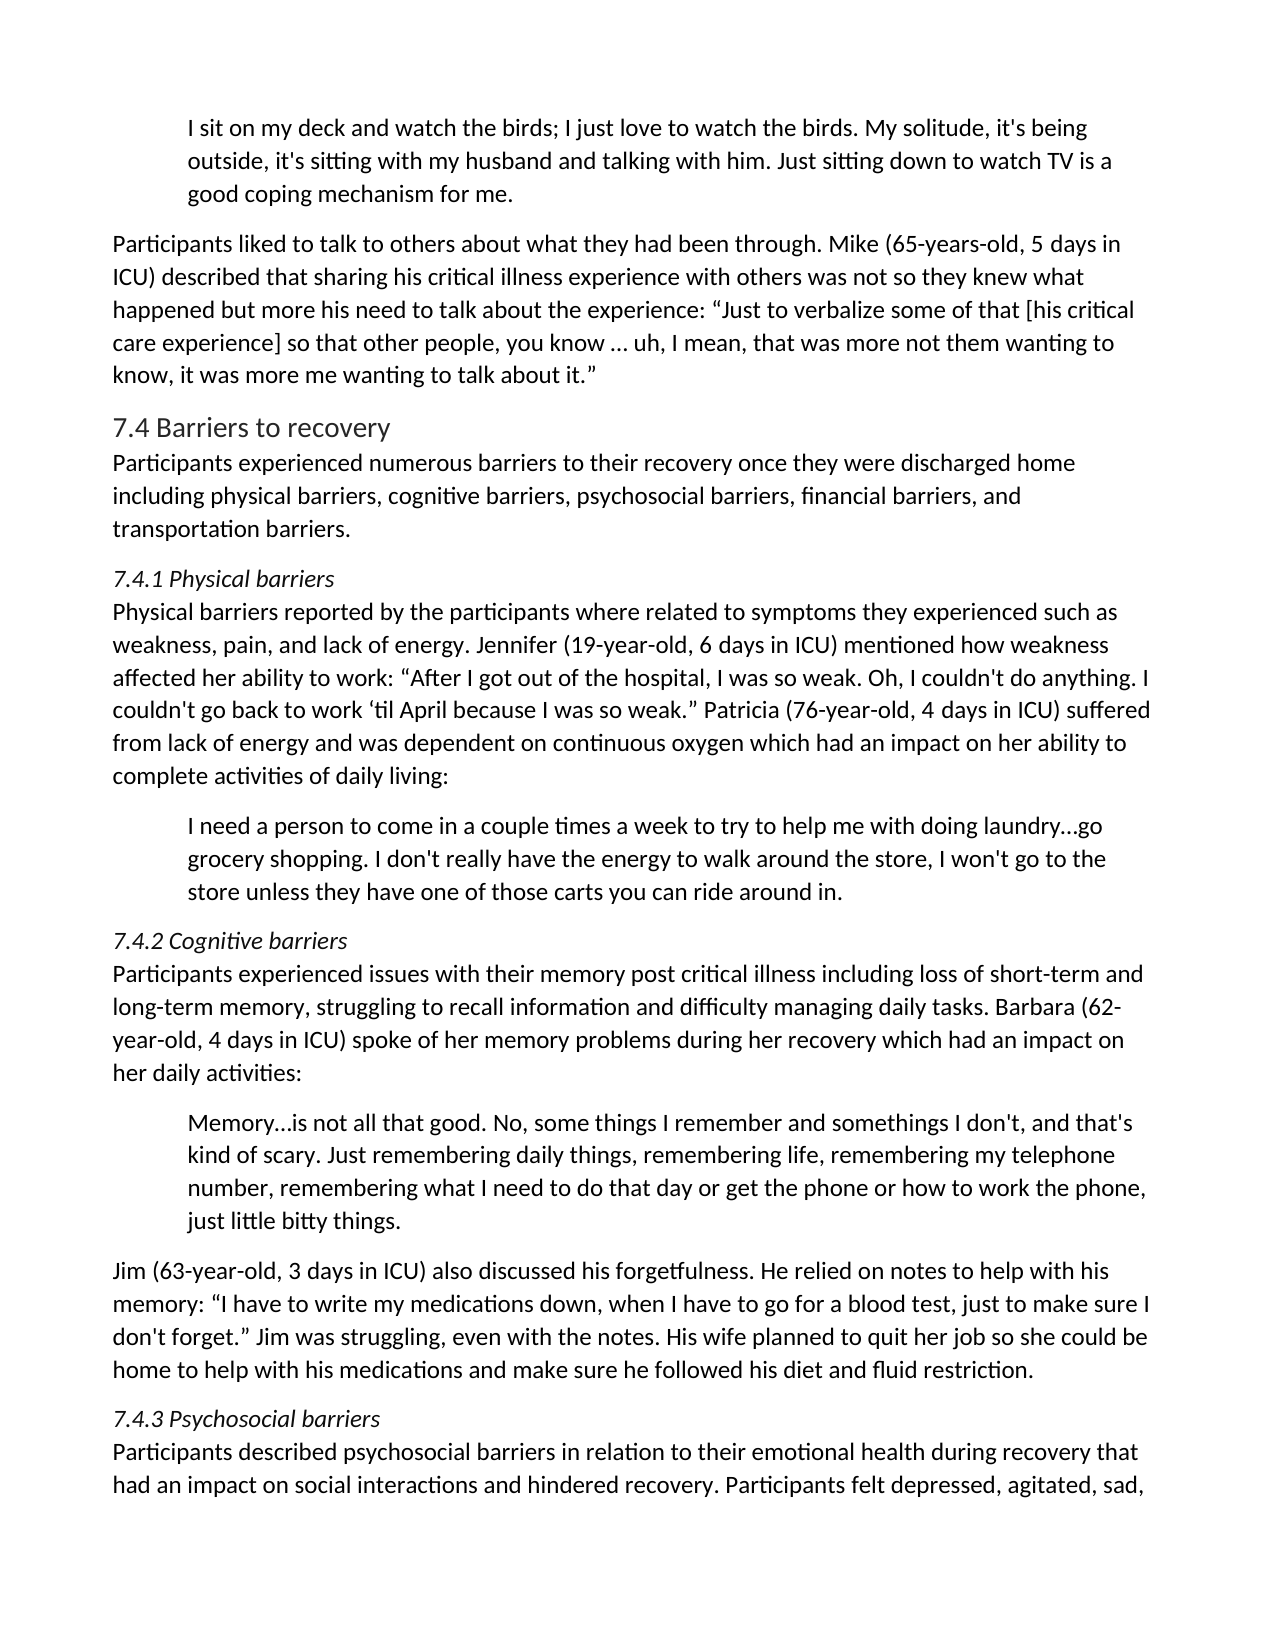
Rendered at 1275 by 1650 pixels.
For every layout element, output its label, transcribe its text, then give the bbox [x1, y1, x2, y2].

text I sit on my deck and watch the birds; I just love to watch the birds. My solitude, it's being outside, it's sitting with my husband and talking with him. Just sitting down to watch TV is a good coping mechanism for me. [187, 112, 1162, 209]
subtitle 7.4.1 Physical barriers [112, 563, 1162, 593]
text Participants experienced issues with their memory post critical illness including loss of short-term and long-term memory, struggling to recall information and difficulty managing daily tasks. Barbara (62-year-old, 4 days in ICU) spoke of her memory problems during her recovery which had an impact on her daily activities: [112, 958, 1162, 1088]
text Jim (63-year-old, 3 days in ICU) also discussed his forgetfulness. He relied on notes to help with his memory: “I have to write my medications down, when I have to go for a blood test, just to make sure I don't forget.” Jim was struggling, even with the notes. His wife planned to quit her job so she could be home to help with his medications and make sure he followed his diet and fluid restriction. [112, 1255, 1162, 1384]
subtitle 7.4.3 Psychosocial barriers [112, 1403, 1162, 1434]
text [112, 1436, 1162, 1500]
text I need a person to come in a couple times a week to try to help me with doing laundry…go grocery shopping. I don't really have the energy to walk around the store, I won't go to the store unless they have one of those carts you can ride around in. [187, 810, 1162, 906]
text Participants liked to talk to others about what they had been through. Mike (65-years-old, 5 days in ICU) described that sharing his critical illness experience with others was not so they knew what happened but more his need to talk about the experience: “Just to verbalize some of that [his critical care experience] so that other people, you know … uh, I mean, that was more not them wanting to know, it was more me wanting to talk about it.” [112, 228, 1162, 390]
text Memory…is not all that good. No, some things I remember and somethings I don't, and that's kind of scary. Just remembering daily things, remembering life, remembering my telephone number, remembering what I need to do that day or get the phone or how to work the phone, just little bitty things. [187, 1107, 1162, 1236]
subtitle 7.4.2 Cognitive barriers [112, 926, 1162, 956]
text Participants experienced numerous barriers to their recovery once they were discharged home including physical barriers, cognitive barriers, psychosocial barriers, financial barriers, and transportation barriers. [112, 448, 1162, 544]
text Physical barriers reported by the participants where related to symptoms they experienced such as weakness, pain, and lack of energy. Jennifer (19-year-old, 6 days in ICU) mentioned how weakness affected her ability to work: “After I got out of the hospital, I was so weak. Oh, I couldn't do anything. I couldn't go back to work ‘til April because I was so weak.” Patricia (76-year-old, 4 days in ICU) suffered from lack of energy and was dependent on continuous oxygen which had an impact on her ability to complete activities of daily living: [112, 596, 1162, 791]
subtitle 7.4 Barriers to recovery [112, 409, 1162, 445]
